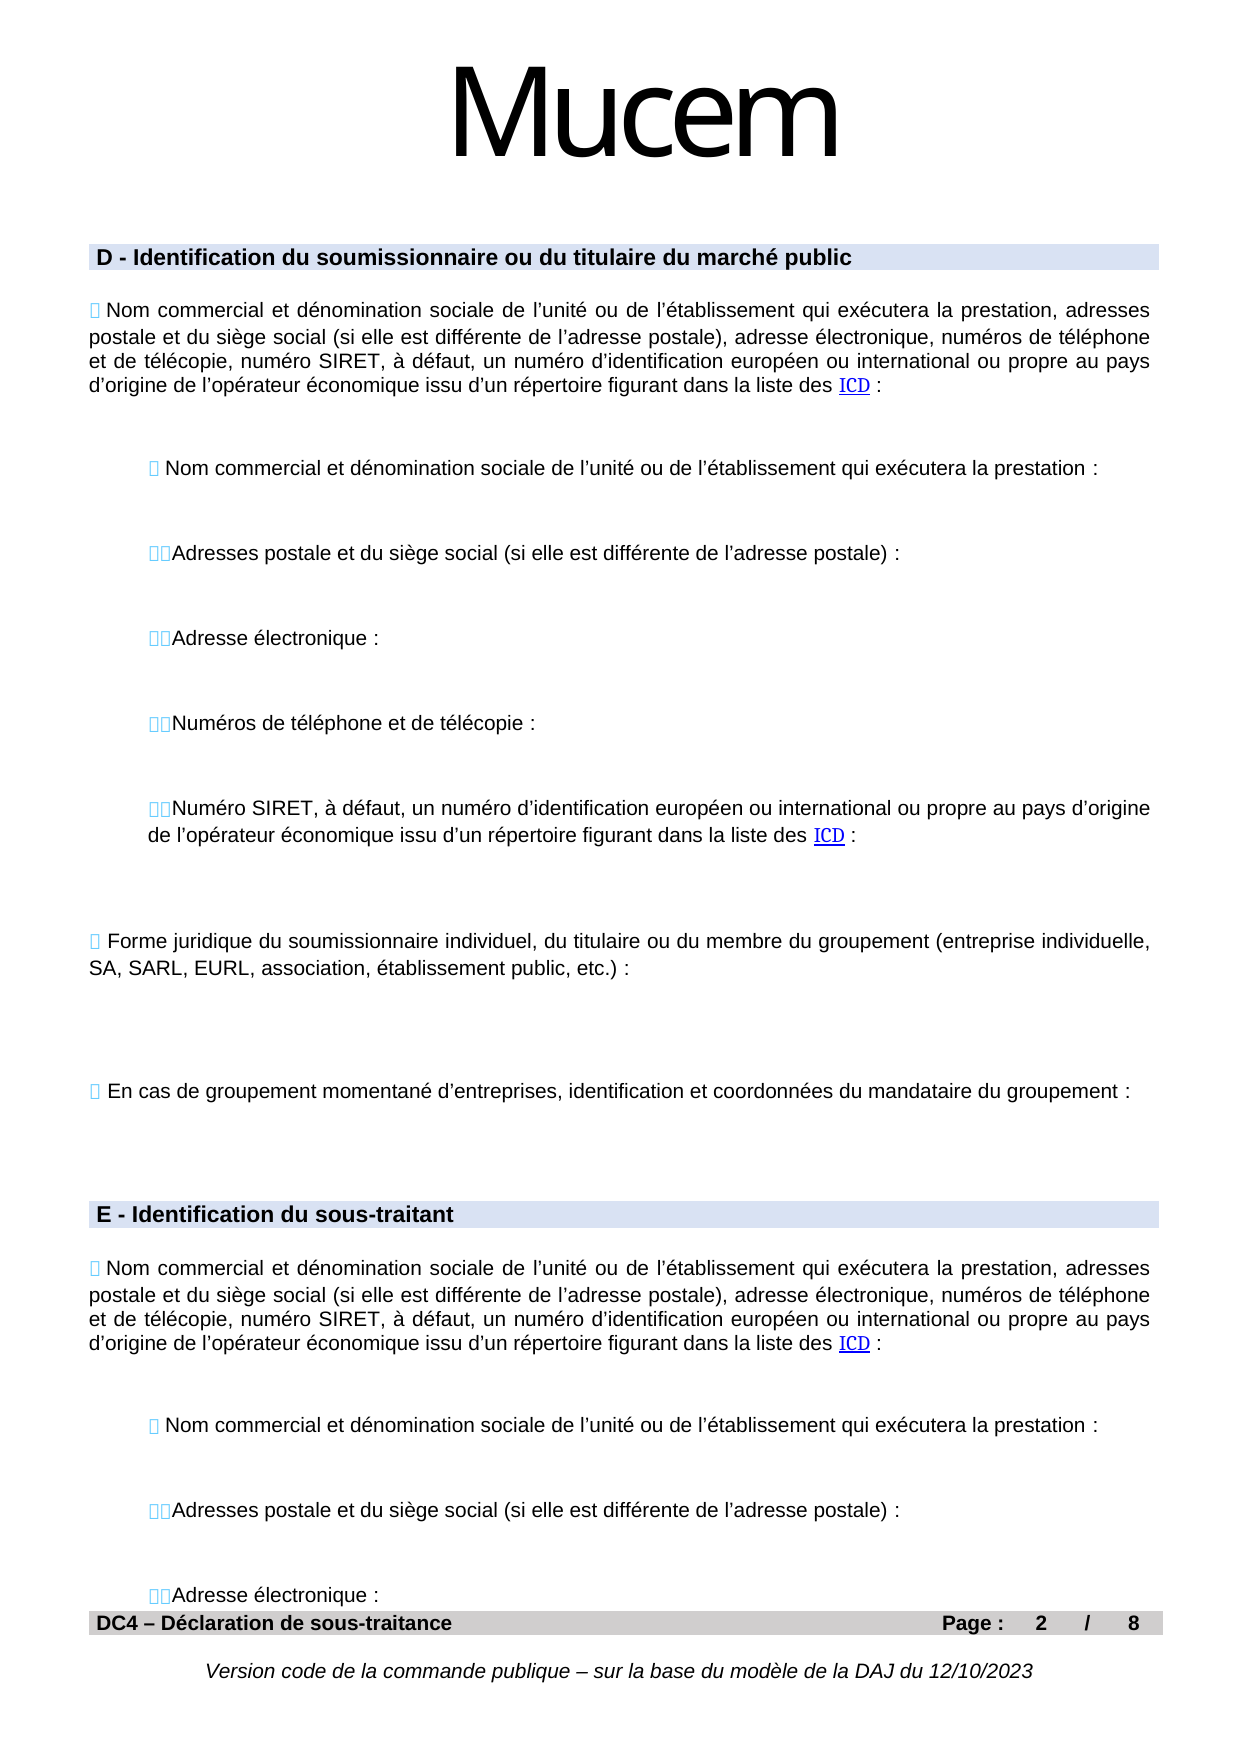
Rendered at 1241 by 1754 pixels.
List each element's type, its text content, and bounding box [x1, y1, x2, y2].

subtitle  Nom commercial et dénomination sociale de l’unité ou de l’établissement qui exécutera la prestation : [148, 1410, 1152, 1440]
subtitle Adresse électronique : [148, 1581, 1152, 1610]
subtitle Adresses postale et du siège social (si elle est différente de l’adresse postale) : [148, 1496, 1152, 1525]
table_header E - Identification du sous-traitant [89, 1201, 1159, 1228]
subtitle Numéro SIRET, à défaut, un numéro d’identification européen ou international ou propre au pays d’origine de l’opérateur économique issu d’un répertoire figurant dans la liste des ICD : [148, 793, 1152, 848]
subtitle Numéros de téléphone et de télécopie : [148, 708, 1152, 738]
subtitle Adresses postale et du siège social (si elle est différente de l’adresse postale) : [148, 538, 1152, 568]
subtitle  Nom commercial et dénomination sociale de l’unité ou de l’établissement qui exécutera la prestation : [148, 453, 1152, 483]
text  En cas de groupement momentané d’entreprises, identification et coordonnées du mandataire du groupement : [89, 1076, 1152, 1106]
subtitle  Nom commercial et dénomination sociale de l’unité ou de l’établissement qui exécutera la prestation, adresses postale et du siège social (si elle est différente de l’adresse postale), adresse électronique, numéros de téléphone et de télécopie, numéro SIRET, à défaut, un numéro d’identification européen ou international ou propre au pays d’origine de l’opérateur économique issu d’un répertoire figurant dans la liste des ICD : [89, 295, 1152, 398]
table_header D - Identification du soumissionnaire ou du titulaire du marché public [89, 244, 1159, 270]
subtitle Adresse électronique : [148, 623, 1152, 653]
text  Forme juridique du soumissionnaire individuel, du titulaire ou du membre du groupement (entreprise individuelle, SA, SARL, EURL, association, établissement public, etc.) : [89, 926, 1152, 980]
subtitle  Nom commercial et dénomination sociale de l’unité ou de l’établissement qui exécutera la prestation, adresses postale et du siège social (si elle est différente de l’adresse postale), adresse électronique, numéros de téléphone et de télécopie, numéro SIRET, à défaut, un numéro d’identification européen ou international ou propre au pays d’origine de l’opérateur économique issu d’un répertoire figurant dans la liste des ICD : [89, 1253, 1152, 1355]
